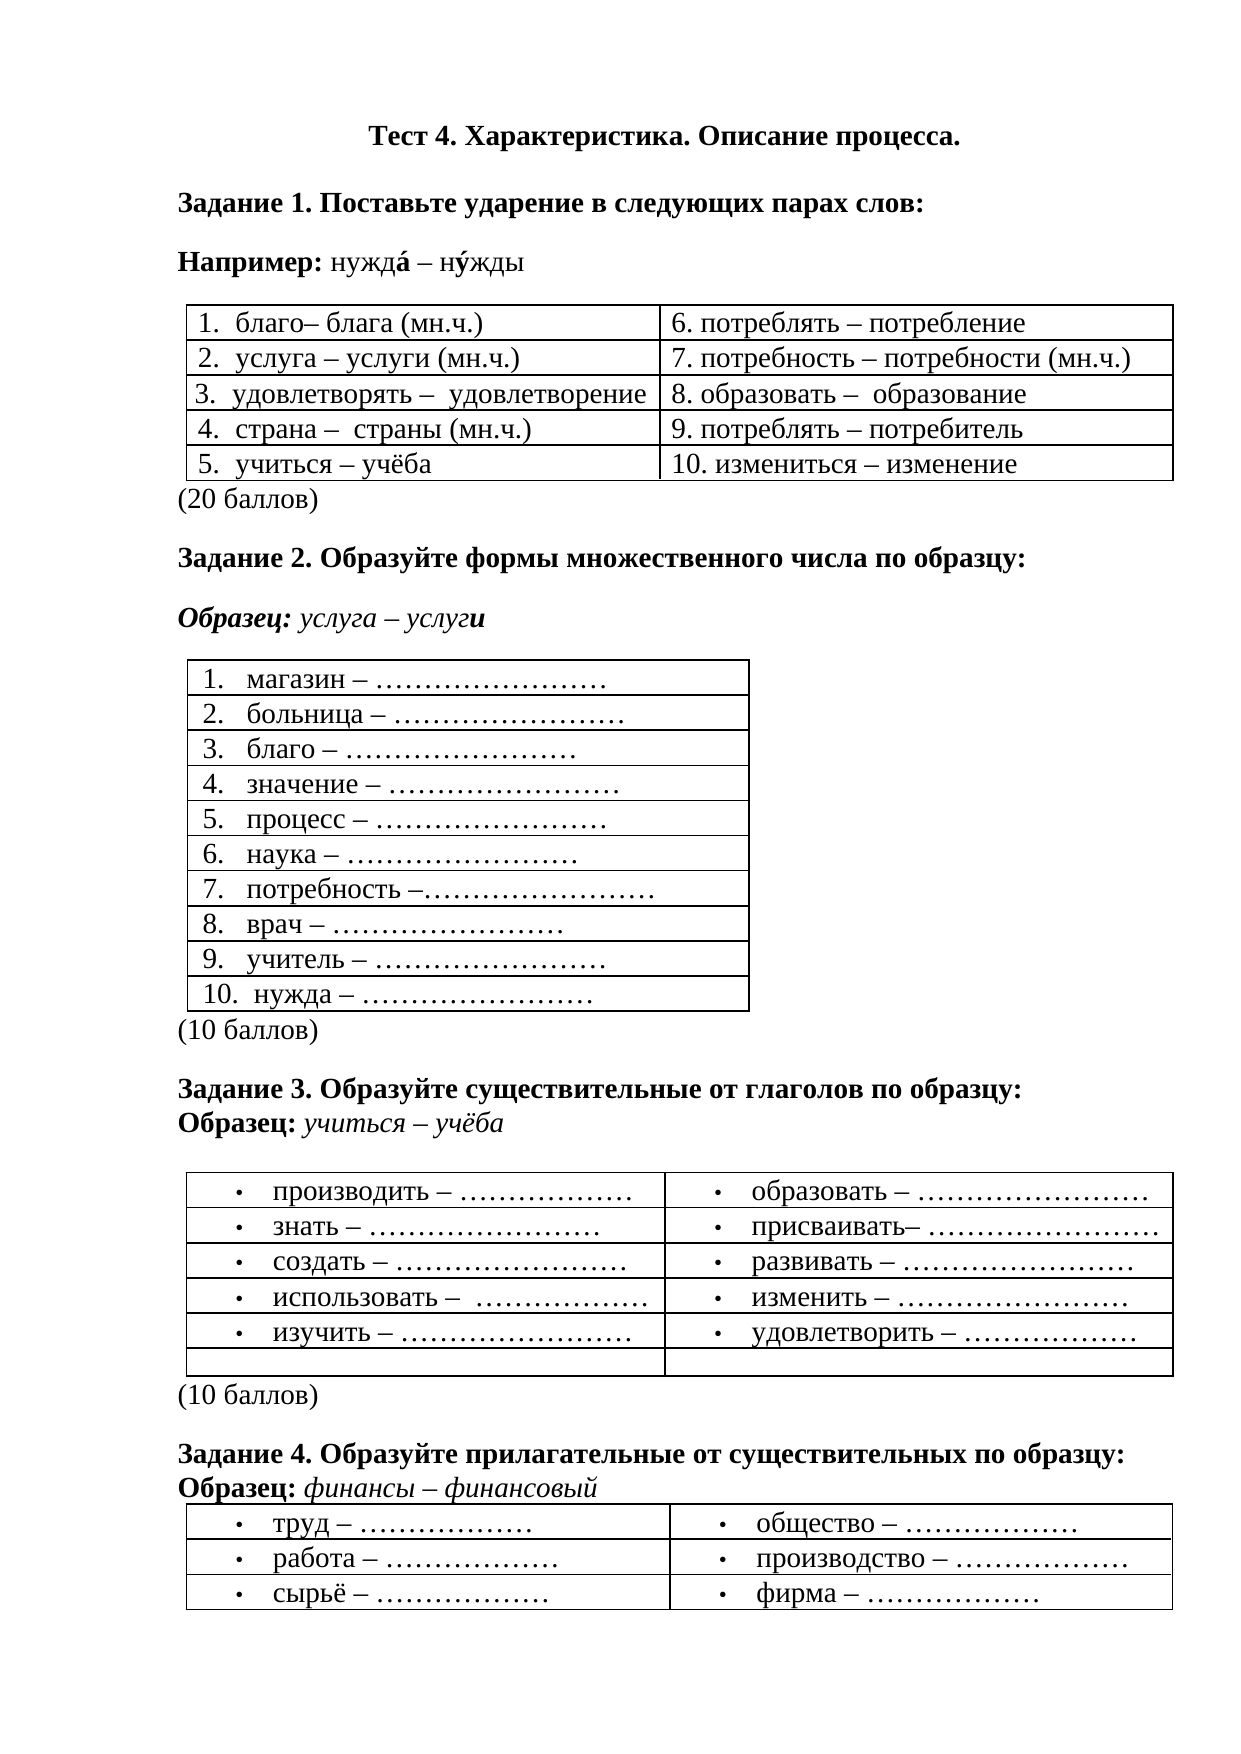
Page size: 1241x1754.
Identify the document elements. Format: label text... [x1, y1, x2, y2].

table_header общество – ……………… [671, 1505, 1172, 1538]
table_header образовать – …………………… [666, 1173, 1172, 1207]
table_cell удовлетворить – ……………… [666, 1314, 1172, 1347]
text Задание 4. Образуйте прилагательные от существительных по образцу: [177, 1436, 1152, 1470]
table_cell 8. образовать – образование [661, 376, 1172, 409]
table_cell фирма – ……………… [671, 1574, 1172, 1608]
table_cell врач – …………………… [188, 907, 748, 940]
table_header труд – ……………… [187, 1505, 669, 1538]
table_header 6. потреблять – потребление [661, 306, 1172, 339]
text Задание 1. Поставьте ударение в следующих парах слов: [177, 185, 1152, 219]
text Образец: учиться – учёба [177, 1105, 1152, 1138]
table_cell услуга – услуги (мн.ч.) [187, 341, 659, 374]
table_cell присваивать– …………………… [666, 1208, 1172, 1242]
text Задание 2. Образуйте формы множественного числа по образцу: [177, 540, 1152, 574]
table_cell потребность –…………………… [188, 871, 748, 905]
table_cell благо – …………………… [188, 731, 748, 764]
table_header магазин – …………………… [188, 661, 748, 694]
table_cell 10. измениться – изменение [661, 446, 1172, 479]
table_cell знать – …………………… [187, 1208, 664, 1242]
table_header благо– блага (мн.ч.) [187, 306, 659, 339]
text Задание 3. Образуйте существительные от глаголов по образцу: [177, 1071, 1152, 1105]
table_cell изучить – …………………… [187, 1314, 664, 1347]
table_header производить – ……………… [187, 1173, 664, 1207]
text (10 баллов) [177, 1012, 1152, 1045]
text (20 баллов) [177, 481, 1152, 514]
text (10 баллов) [177, 1377, 1152, 1410]
table_cell учиться – учёба [187, 446, 659, 479]
table_cell 9. потреблять – потребитель [661, 411, 1172, 444]
text Образец: финансы – финансовый [177, 1470, 1152, 1503]
text Тест 4. Характеристика. Описание процесса. [177, 118, 1152, 152]
table_cell нужда – …………………… [188, 977, 748, 1010]
table_cell производство – ……………… [671, 1538, 1172, 1573]
table_cell больница – …………………… [188, 696, 748, 729]
table_cell процесс – …………………… [188, 801, 748, 835]
table_cell учитель – …………………… [188, 942, 748, 975]
table_cell создать – …………………… [187, 1244, 664, 1277]
table_cell работа – ……………… [187, 1540, 669, 1573]
table_cell страна – страны (мн.ч.) [187, 411, 659, 444]
table_cell значение – …………………… [188, 766, 748, 799]
table_cell изменить – …………………… [666, 1279, 1172, 1312]
text Например: нуждá – нýжды [177, 244, 1152, 278]
table_cell развивать – …………………… [666, 1244, 1172, 1277]
table_cell использовать – ……………… [187, 1279, 664, 1312]
table_cell удовлетворять – удовлетворение [187, 376, 659, 409]
table_cell [187, 1349, 664, 1375]
table_cell 7. потребность – потребности (мн.ч.) [661, 341, 1172, 374]
table_cell [666, 1349, 1172, 1375]
table_cell сырьё – ……………… [187, 1575, 669, 1608]
table_cell наука – …………………… [188, 836, 748, 870]
text Образец: услуга – услуги [177, 600, 1152, 633]
